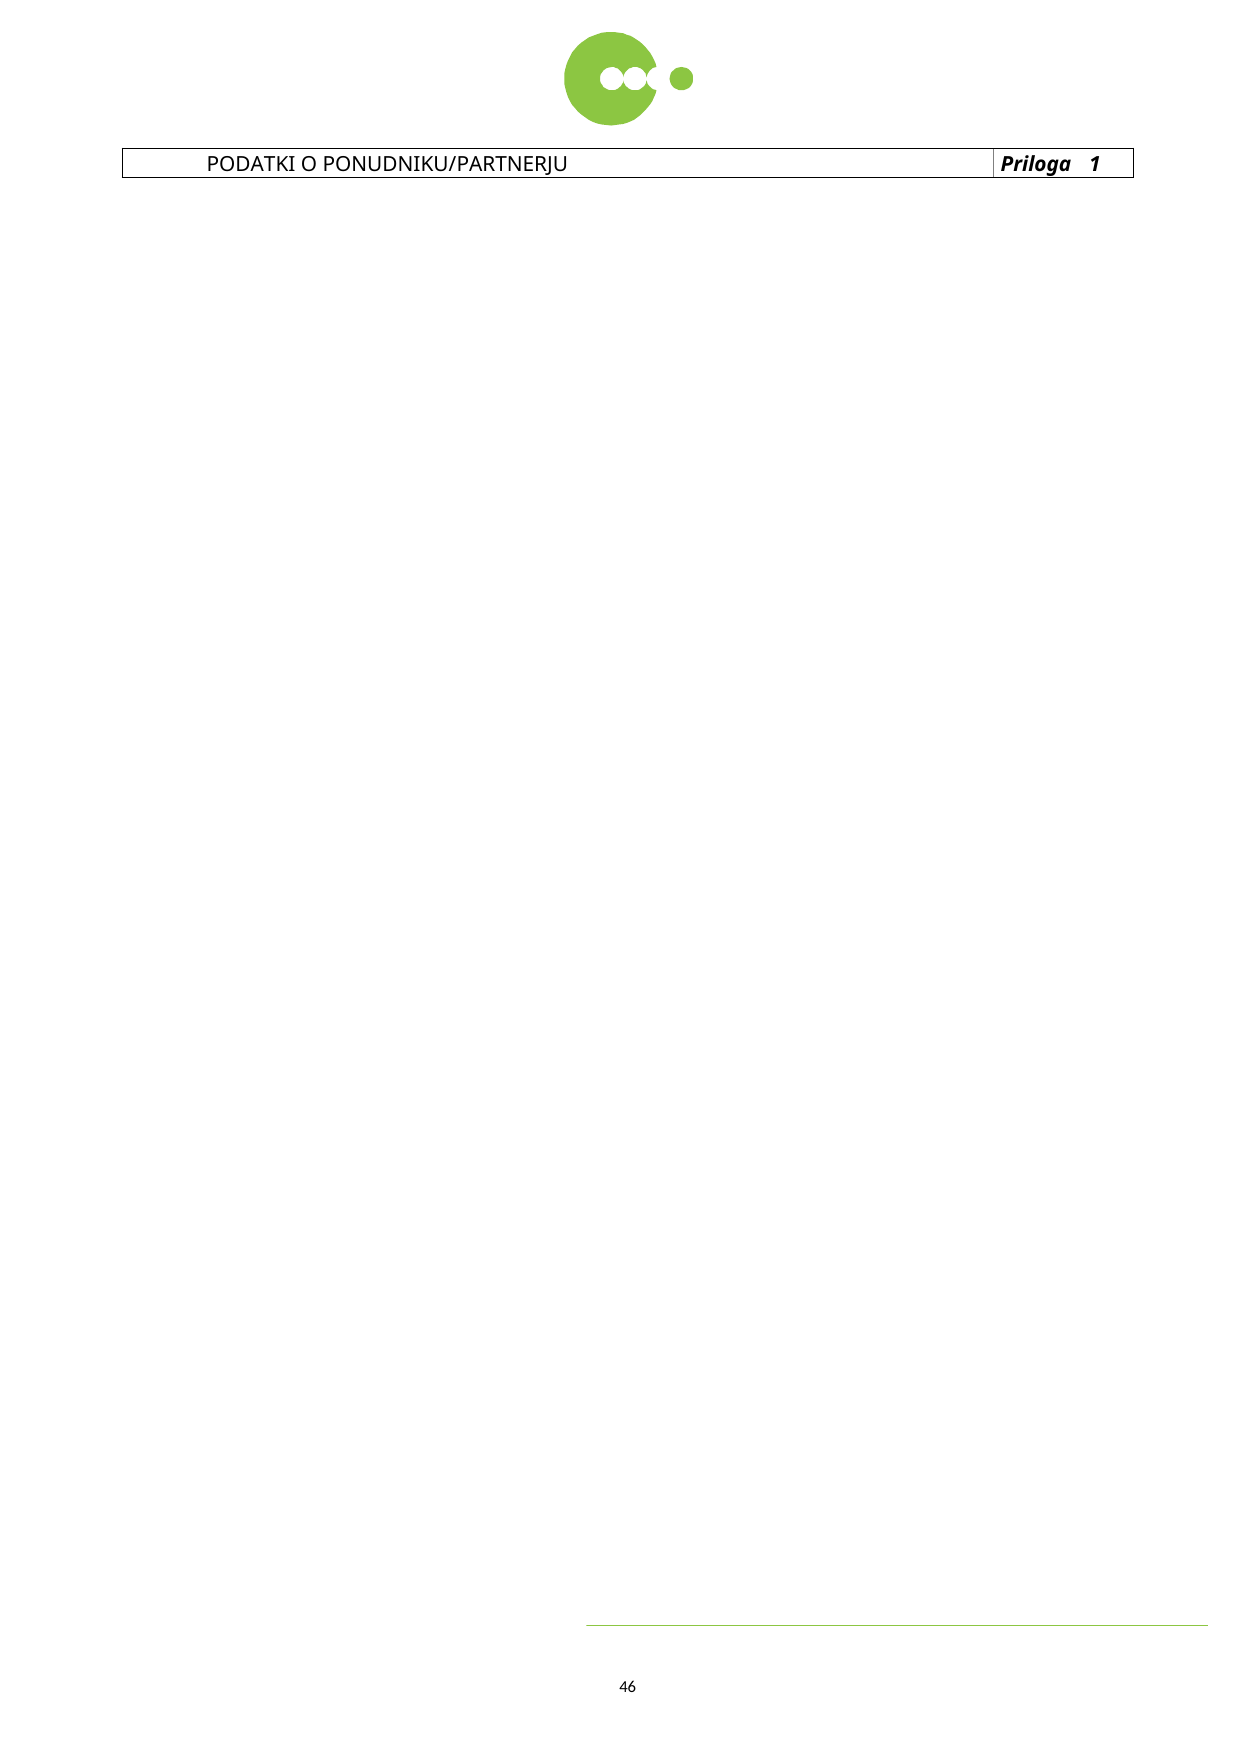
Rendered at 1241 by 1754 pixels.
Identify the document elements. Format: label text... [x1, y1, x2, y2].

table_header [123, 149, 199, 177]
table_header 1 [1082, 149, 1133, 177]
table_header Priloga [994, 149, 1082, 177]
table_header PODATKI O PONUDNIKU/PARTNERJU [199, 149, 993, 177]
